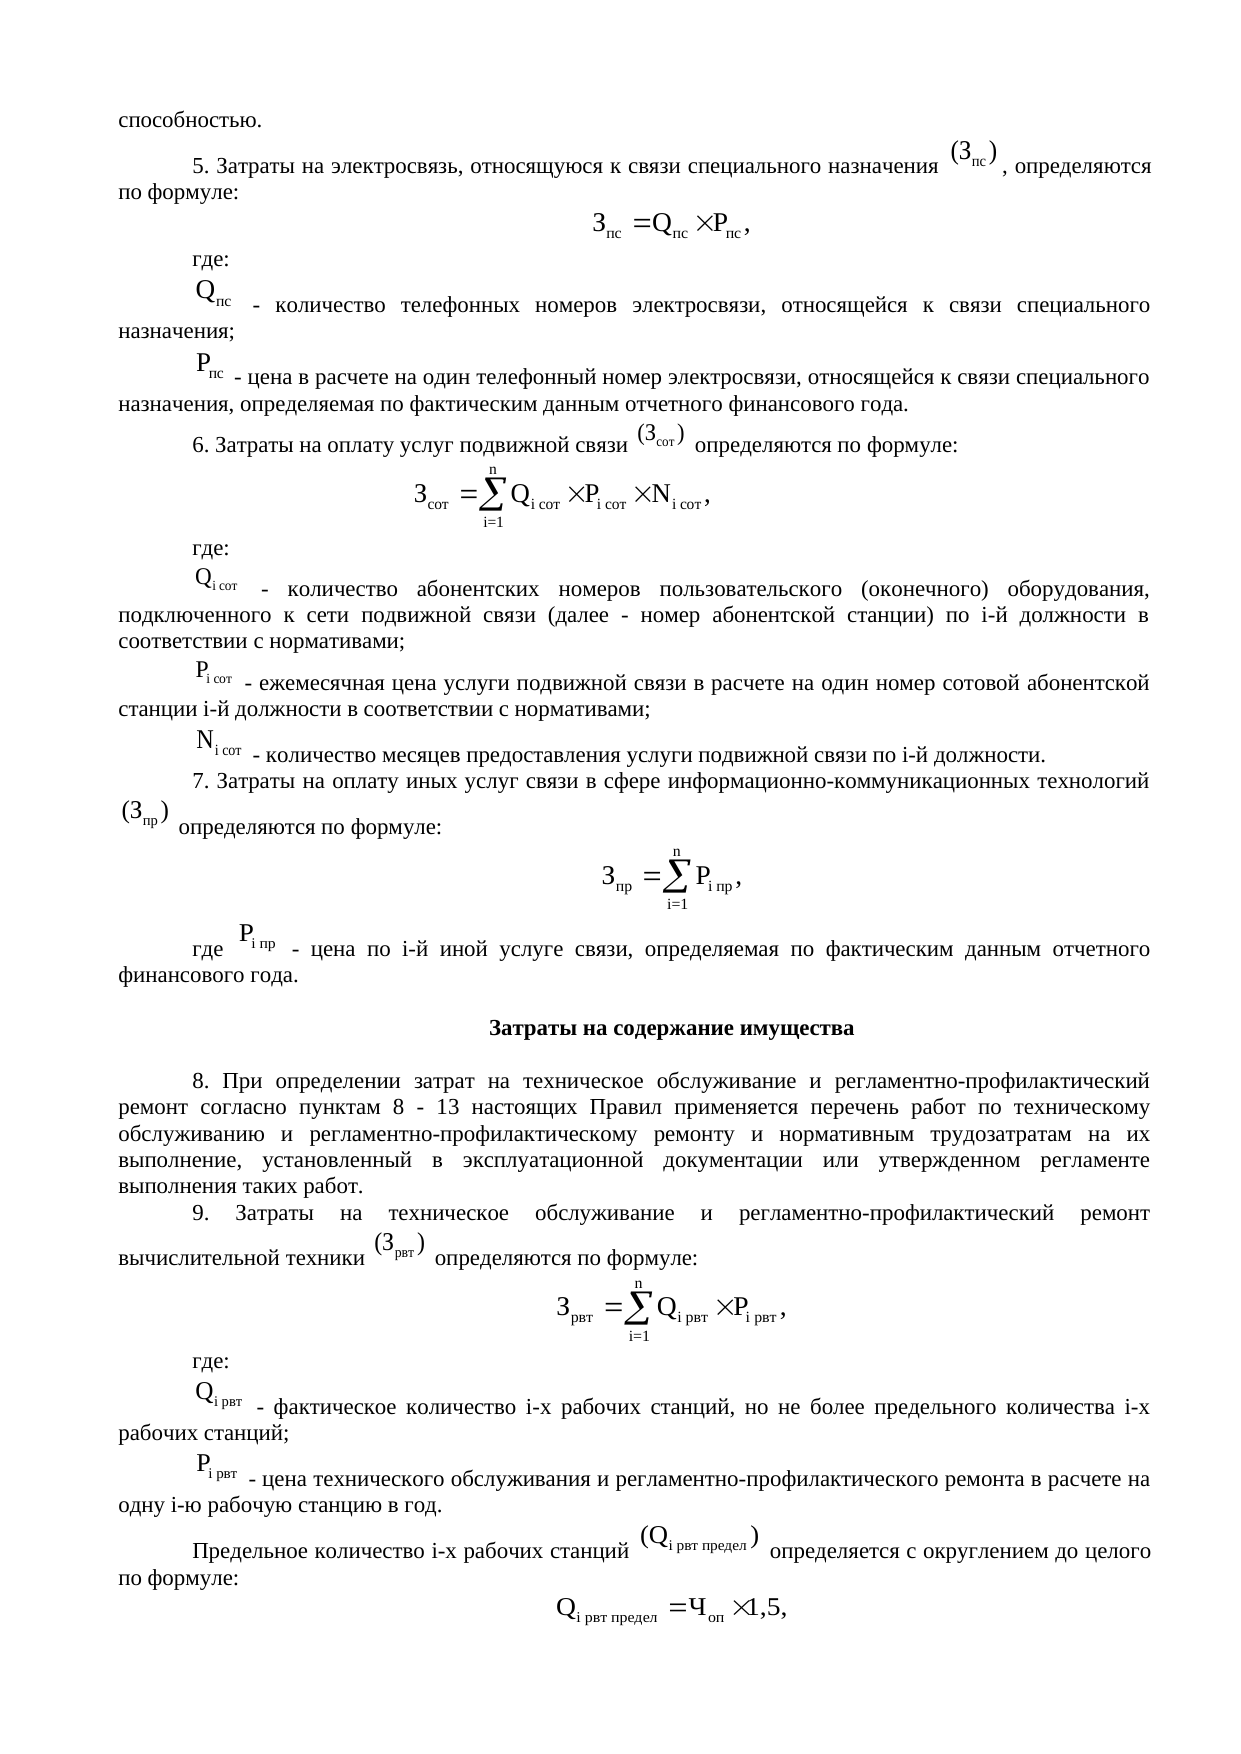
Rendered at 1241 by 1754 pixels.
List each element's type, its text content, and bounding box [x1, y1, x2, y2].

text Затраты на содержание имущества [118, 1014, 1152, 1041]
text 9. Затраты на техническое обслуживание и регламентно-профилактический ремонт вычислительной техники определяются по формуле: [118, 1199, 1152, 1271]
text Предельное количество i-х рабочих станций определяется с округлением до целого по формуле: [118, 1518, 1152, 1590]
text - ежемесячная цена услуги подвижной связи в расчете на один номер сотовой абонентской станции i-й должности в соответствии с нормативами; [118, 654, 1152, 721]
text - цена в расчете на один телефонный номер электросвязи, относящейся к связи специального назначения, определяемая по фактическим данным отчетного финансового года. [118, 344, 1152, 416]
text - количество месяцев предоставления услуги подвижной связи по i-й должности. [118, 721, 1152, 767]
text 7. Затраты на оплату иных услуг связи в сфере информационно-коммуникационных технологий определяются по формуле: [118, 767, 1152, 839]
text 6. Затраты на оплату услуг подвижной связи определяются по формуле: [118, 416, 1152, 457]
text 5. Затраты на электросвязь, относящуюся к связи специального назначения , определяются по формуле: [118, 133, 1152, 205]
text 8. При определении затрат на техническое обслуживание и регламентно-профилактический ремонт согласно пунктам 8 - 13 настоящих Правил применяется перечень работ по техническому обслуживанию и регламентно-профилактическому ремонту и нормативным трудозатратам на их выполнение, установленный в эксплуатационной документации или утвержденном регламенте выполнения таких работ. [118, 1067, 1152, 1199]
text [118, 106, 1152, 133]
text где: [118, 246, 1152, 272]
text - количество абонентских номеров пользовательского (оконечного) оборудования, подключенного к сети подвижной связи (далее - номер абонентской станции) по i-й должности в соответствии с нормативами; [118, 560, 1152, 654]
text где: [118, 534, 1152, 560]
text где - цена по i-й иной услуге связи, определяемая по фактическим данным отчетного финансового года. [118, 916, 1152, 988]
text - фактическое количество i-х рабочих станций, но не более предельного количества i-х рабочих станций; [118, 1374, 1152, 1446]
text - количество телефонных номеров электросвязи, относящейся к связи специального назначения; [118, 272, 1152, 344]
text где: [118, 1347, 1152, 1374]
text - цена технического обслуживания и регламентно-профилактического ремонта в расчете на одну i-ю рабочую станцию в год. [118, 1446, 1152, 1518]
